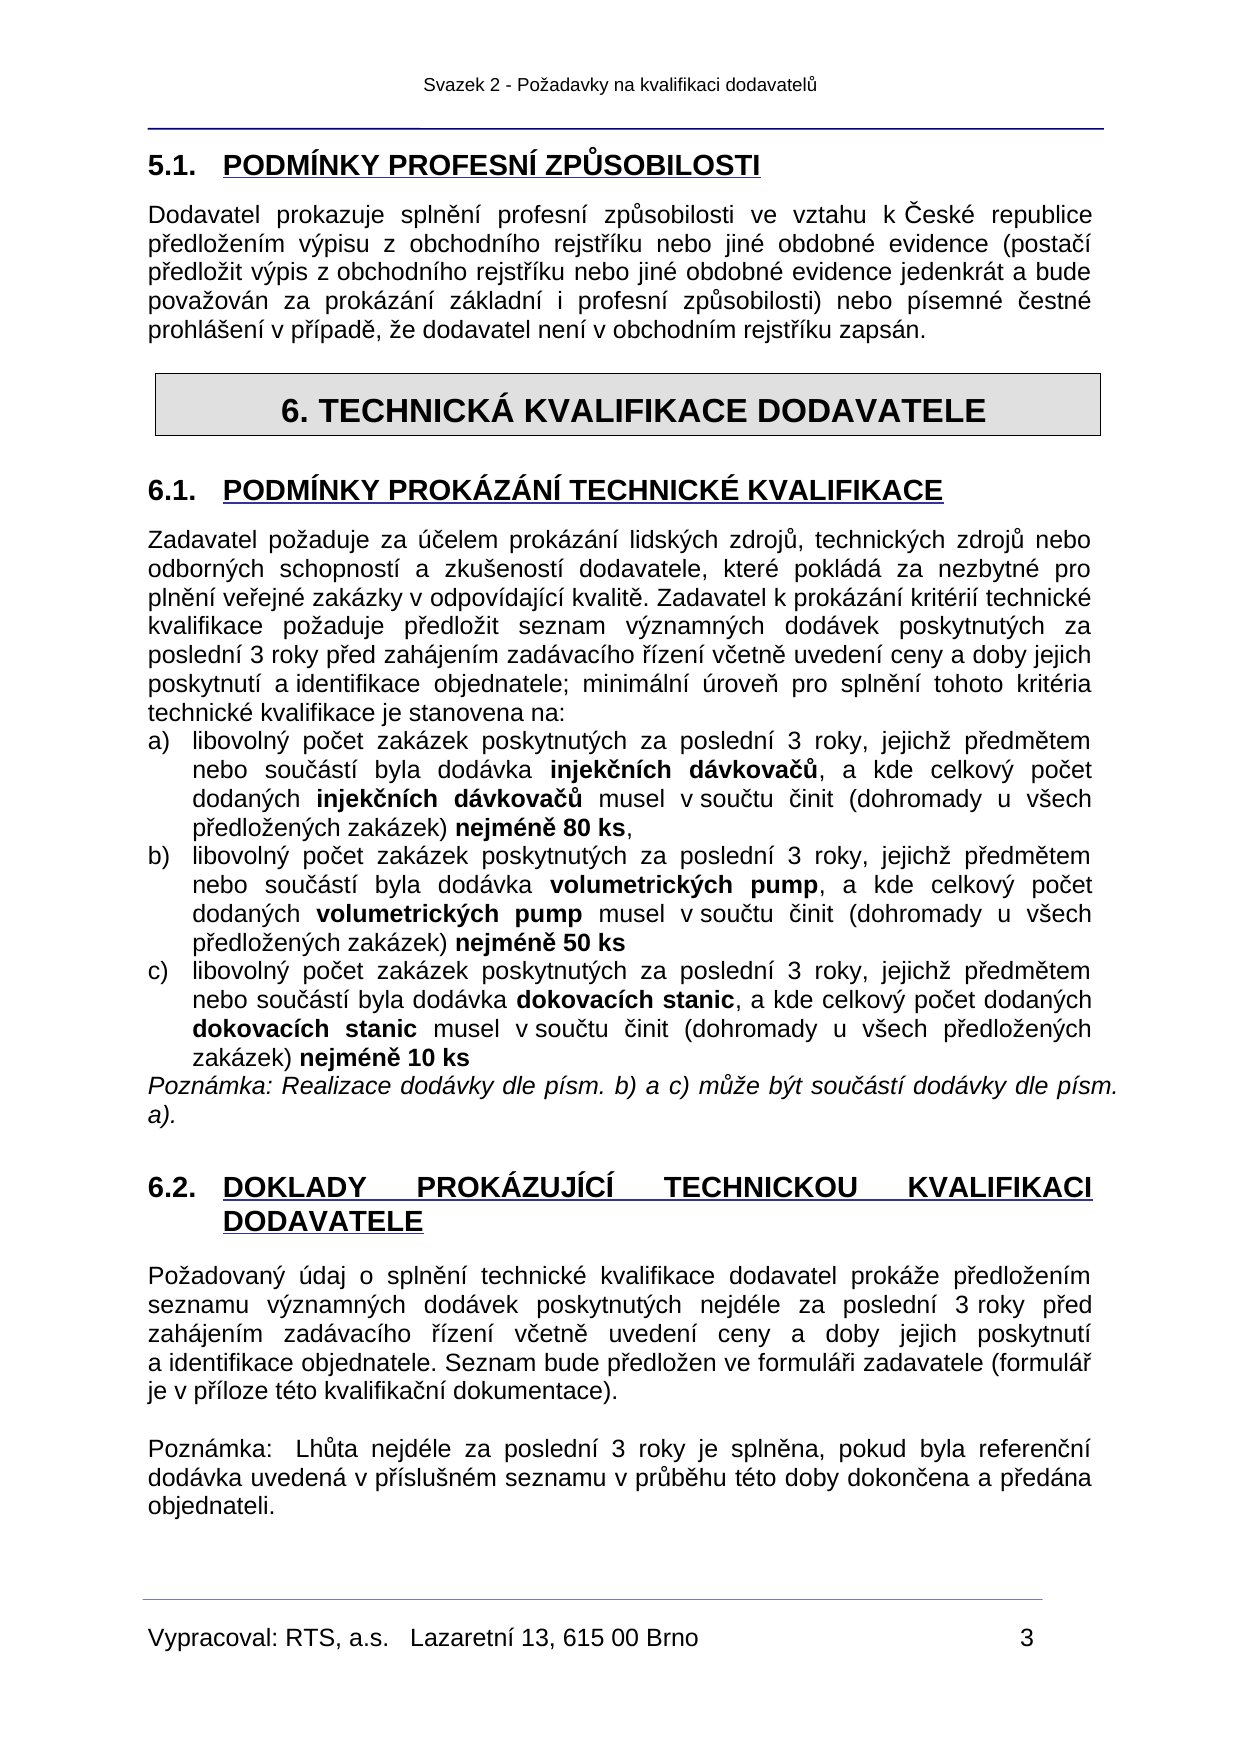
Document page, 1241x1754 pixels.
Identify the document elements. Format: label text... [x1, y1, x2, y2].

table_header TECHNICKÁ KVALIFIKACE DODAVATELE [156, 374, 1100, 435]
subtitle pODMÍNKY Prokázání technickÉ kvalifikaCE [148, 473, 1093, 506]
text Dodavatel prokazuje splnění profesní způsobilosti ve vztahu k České republice předložením výpisu z obchodního rejstříku nebo jiné obdobné evidence (postačí předložit výpis z obchodního rejstříku nebo jiné obdobné evidence jedenkrát a bude považován za prokázání základní i profesní způsobilosti) nebo písemné čestné prohlášení v případě, že dodavatel není v obchodním rejstříku zapsán. [148, 200, 1093, 344]
list libovolný počet zakázek poskytnutých za poslední 3 roky, jejichž předmětem nebo součástí byla dodávka injekčních dávkovačů, a kde celkový počet dodaných injekčních dávkovačů musel v součtu činit (dohromady u všech předložených zakázek) nejméně 80 ks, [148, 726, 1093, 841]
list libovolný počet zakázek poskytnutých za poslední 3 roky, jejichž předmětem nebo součástí byla dodávka volumetrických pump, a kde celkový počet dodaných volumetrických pump musel v součtu činit (dohromady u všech předložených zakázek) nejméně 50 ks [148, 841, 1093, 956]
text Poznámka: Lhůta nejdéle za poslední 3 roky je splněna, pokud byla referenční dodávka uvedená v příslušném seznamu v průběhu této doby dokončena a předána objednateli. [148, 1434, 1093, 1520]
subtitle pODMÍNKY PROFESNÍ ZPŮSOBILOSTI [148, 148, 1093, 181]
text Požadovaný údaj o splnění technické kvalifikace dodavatel prokáže předložením seznamu významných dodávek poskytnutých nejdéle za poslední 3 roky před zahájením zadávacího řízení včetně uvedení ceny a doby jejich poskytnutí a identifikace objednatele. Seznam bude předložen ve formuláři zadavatele (formulář je v příloze této kvalifikační dokumentace). [148, 1261, 1093, 1405]
subtitle doklady prokázující technickou KVALIFIKACi dodavatele [148, 1170, 1093, 1237]
text Poznámka: Realizace dodávky dle písm. b) a c) může být součástí dodávky dle písm. a). [148, 1071, 1122, 1129]
text Zadavatel požaduje za účelem prokázání lidských zdrojů, technických zdrojů nebo odborných schopností a zkušeností dodavatele, které pokládá za nezbytné pro plnění veřejné zakázky v odpovídající kvalitě. Zadavatel k prokázání kritérií technické kvalifikace požaduje předložit seznam významných dodávek poskytnutých za poslední 3 roky před zahájením zadávacího řízení včetně uvedení ceny a doby jejich poskytnutí a identifikace objednatele; minimální úroveň pro splnění tohoto kritéria technické kvalifikace je stanovena na: [148, 525, 1093, 726]
list libovolný počet zakázek poskytnutých za poslední 3 roky, jejichž předmětem nebo součástí byla dodávka dokovacích stanic, a kde celkový počet dodaných dokovacích stanic musel v součtu činit (dohromady u všech předložených zakázek) nejméně 10 ks [148, 956, 1093, 1071]
